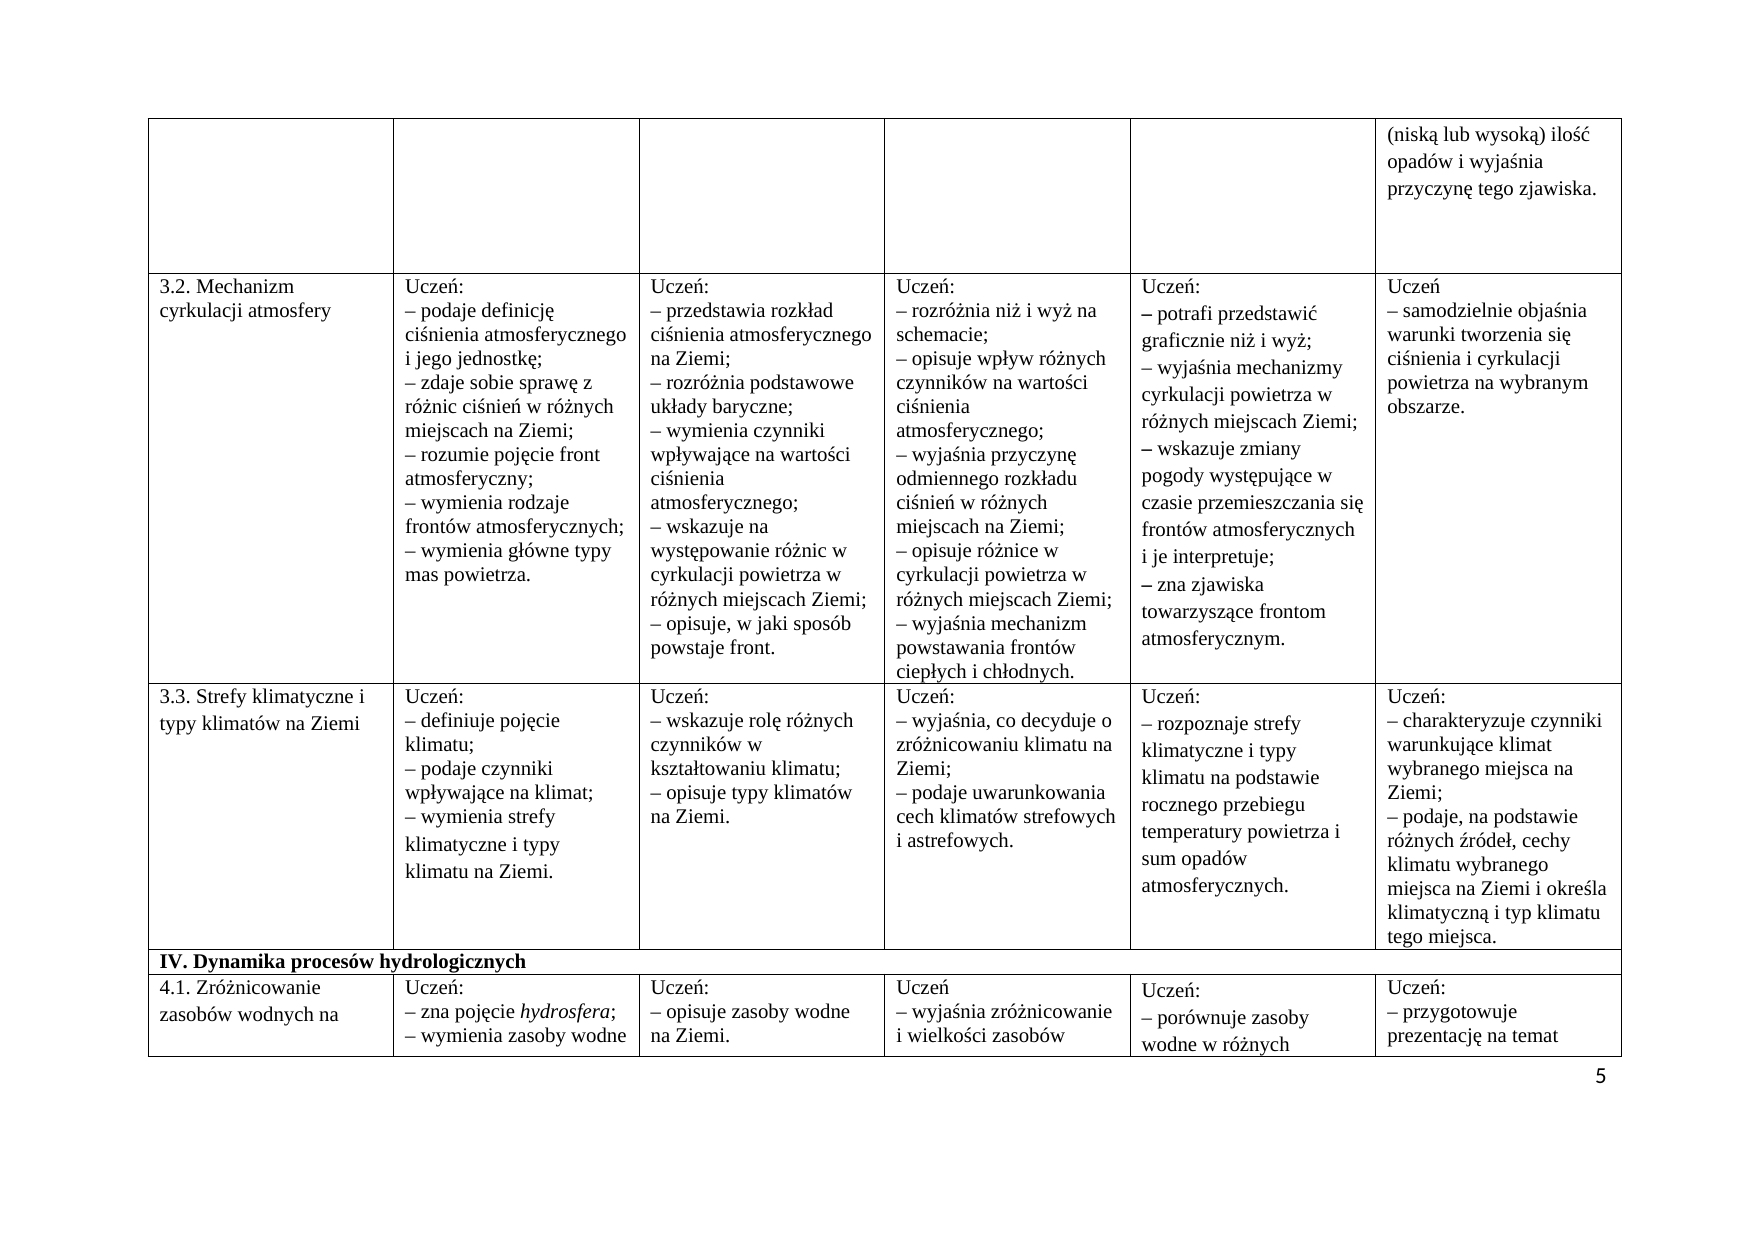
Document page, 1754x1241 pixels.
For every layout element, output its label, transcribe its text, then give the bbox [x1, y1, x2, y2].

table_cell Uczeń: – rozpoznaje strefy klimatyczne i typy klimatu na podstawie rocznego przebiegu temperatury powietrza i sum opadów atmosferycznych. [1131, 684, 1375, 948]
table_cell Uczeń: – wyjaśnia, co decyduje o zróżnicowaniu klimatu na Ziemi; – podaje uwarunkowania cech klimatów strefowych i astrefowych. [885, 684, 1130, 948]
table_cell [1131, 975, 1375, 1056]
table_cell Uczeń: – podaje definicję ciśnienia atmosferycznego i jego jednostkę; – zdaje sobie sprawę z różnic ciśnień w różnych miejscach na Ziemi; – rozumie pojęcie front atmosferyczny; – wymienia rodzaje frontów atmosferycznych; – wymienia główne typy mas powietrza. [394, 274, 639, 683]
table_cell Uczeń: – rozróżnia niż i wyż na schemacie; – opisuje wpływ różnych czynników na wartości ciśnienia atmosferycznego; – wyjaśnia przyczynę odmiennego rozkładu ciśnień w różnych miejscach na Ziemi; – opisuje różnice w cyrkulacji powietrza w różnych miejscach Ziemi; – wyjaśnia mechanizm powstawania frontów ciepłych i chłodnych. [885, 274, 1130, 683]
table_cell 3.3. Strefy klimatyczne i typy klimatów na Ziemi [149, 684, 393, 948]
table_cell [885, 119, 1130, 273]
table_cell Uczeń: – potrafi przedstawić graficznie niż i wyż; – wyjaśnia mechanizmy cyrkulacji powietrza w różnych miejscach Ziemi; – wskazuje zmiany pogody występujące w czasie przemieszczania się frontów atmosferycznych i je interpretuje; – zna zjawiska towarzyszące frontom atmosferycznym. [1131, 274, 1375, 683]
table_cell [1376, 119, 1621, 273]
table_cell IV. Dynamika procesów hydrologicznych [149, 950, 1621, 973]
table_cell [394, 975, 639, 1056]
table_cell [149, 119, 393, 273]
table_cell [640, 975, 884, 1056]
table_cell Uczeń: – charakteryzuje czynniki warunkujące klimat wybranego miejsca na Ziemi; – podaje, na podstawie różnych źródeł, cechy klimatu wybranego miejsca na Ziemi i określa klimatyczną i typ klimatu tego miejsca. [1376, 684, 1621, 948]
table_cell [394, 119, 639, 273]
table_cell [885, 975, 1130, 1056]
table_cell Uczeń: – definiuje pojęcie klimatu; – podaje czynniki wpływające na klimat; – wymienia strefy klimatyczne i typy klimatu na Ziemi. [394, 684, 639, 948]
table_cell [149, 975, 393, 1056]
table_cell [640, 119, 884, 273]
table_cell Uczeń: – wskazuje rolę różnych czynników w kształtowaniu klimatu; – opisuje typy klimatów na Ziemi. [640, 684, 884, 948]
table_cell Uczeń – samodzielnie objaśnia warunki tworzenia się ciśnienia i cyrkulacji powietrza na wybranym obszarze. [1376, 274, 1621, 683]
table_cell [1131, 119, 1375, 273]
table_cell 3.2. Mechanizm cyrkulacji atmosfery [149, 274, 393, 683]
table_cell Uczeń: – przedstawia rozkład ciśnienia atmosferycznego na Ziemi; – rozróżnia podstawowe układy baryczne; – wymienia czynniki wpływające na wartości ciśnienia atmosferycznego; – wskazuje na występowanie różnic w cyrkulacji powietrza w różnych miejscach Ziemi; – opisuje, w jaki sposób powstaje front. [640, 274, 884, 683]
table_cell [1376, 975, 1621, 1056]
